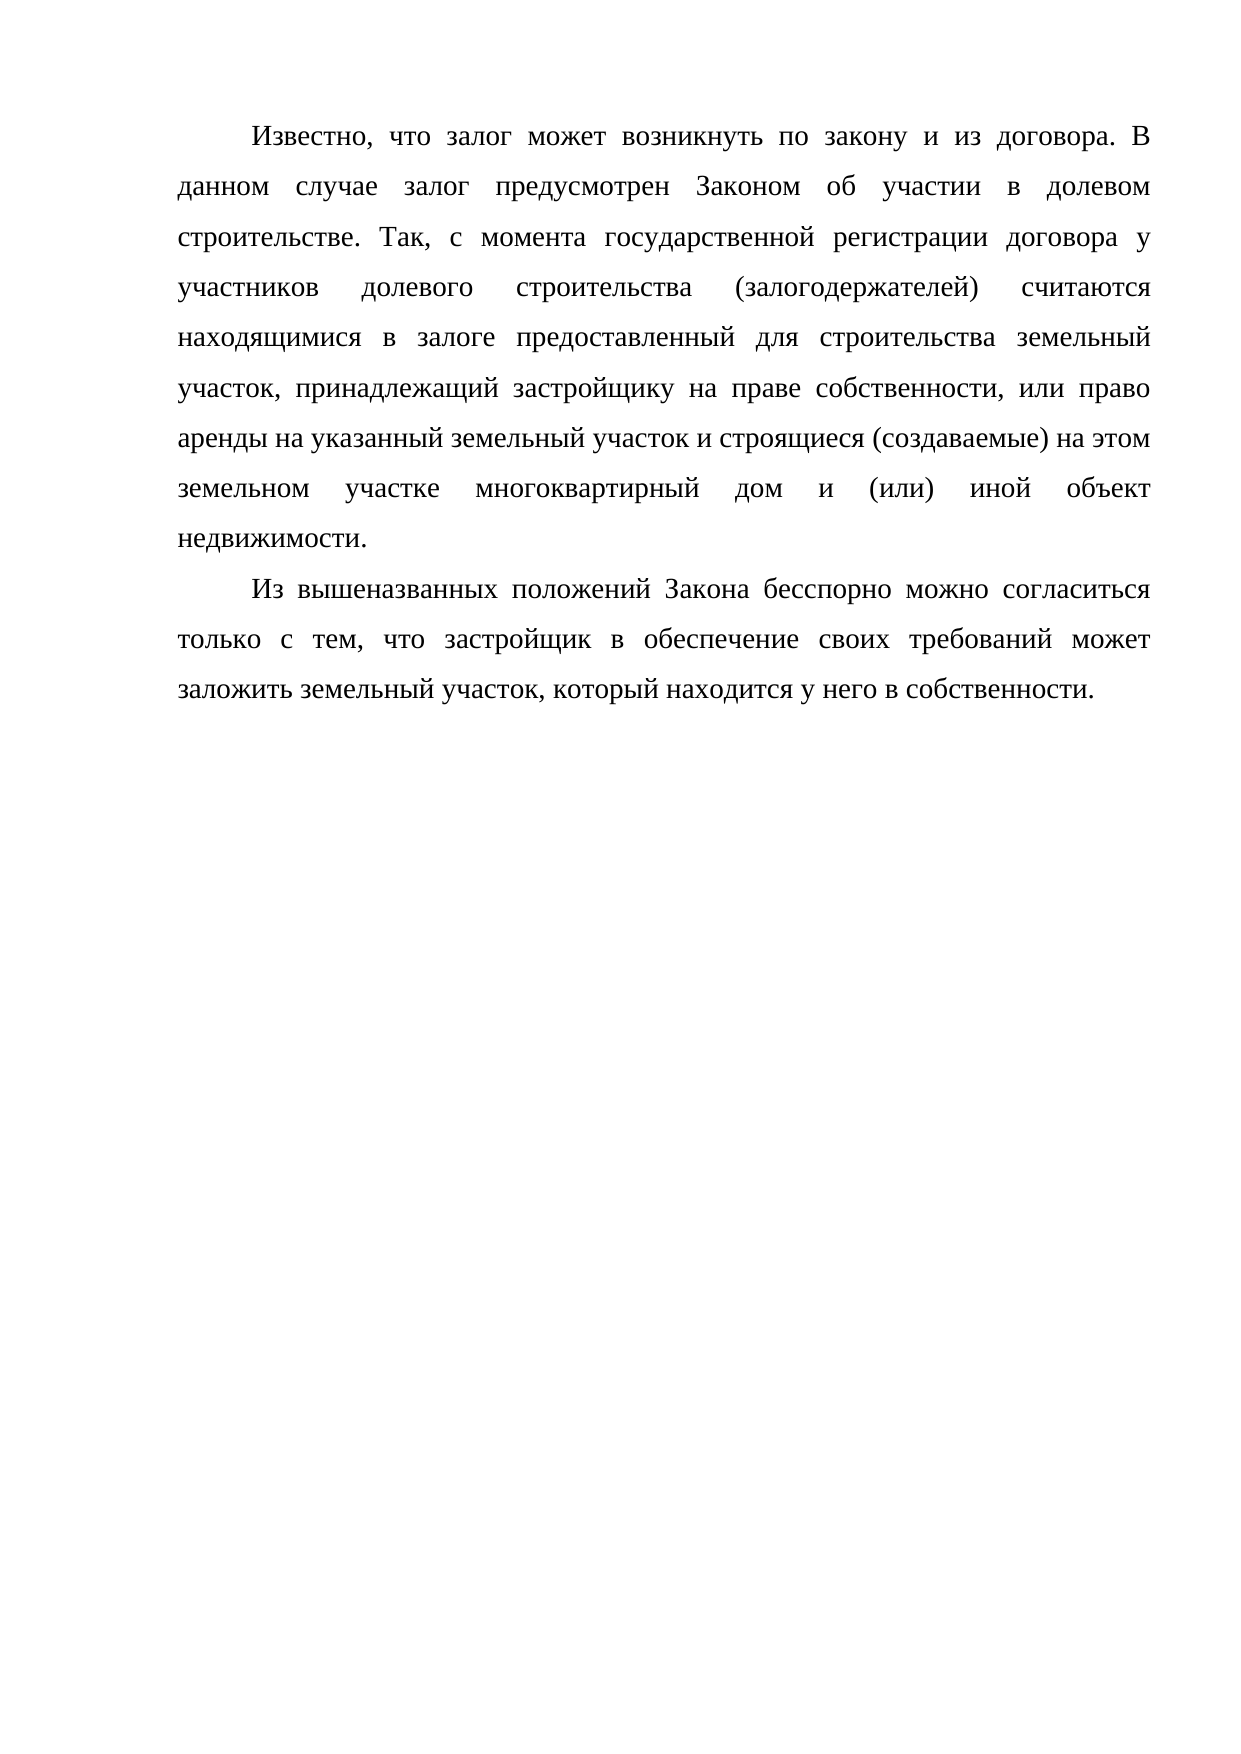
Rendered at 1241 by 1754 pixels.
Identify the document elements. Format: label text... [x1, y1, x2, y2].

text Из вышеназванных положений Закона бесспорно можно согласиться только с тем, что застройщик в обеспечение своих требований может заложить земельный участок, который находится у него в собственности. [177, 571, 1152, 705]
text Известно, что залог может возникнуть по закону и из договора. В данном случае залог предусмотрен Законом об участии в долевом строительстве. Так, с момента государственной регистрации договора у участников долевого строительства (залогодержателей) считаются находящимися в залоге предоставленный для строительства земельный участок, принадлежащий застройщику на праве собственности, или право аренды на указанный земельный участок и строящиеся (создаваемые) на этом земельном участке многоквартирный дом и (или) иной объект недвижимости. [177, 118, 1152, 554]
